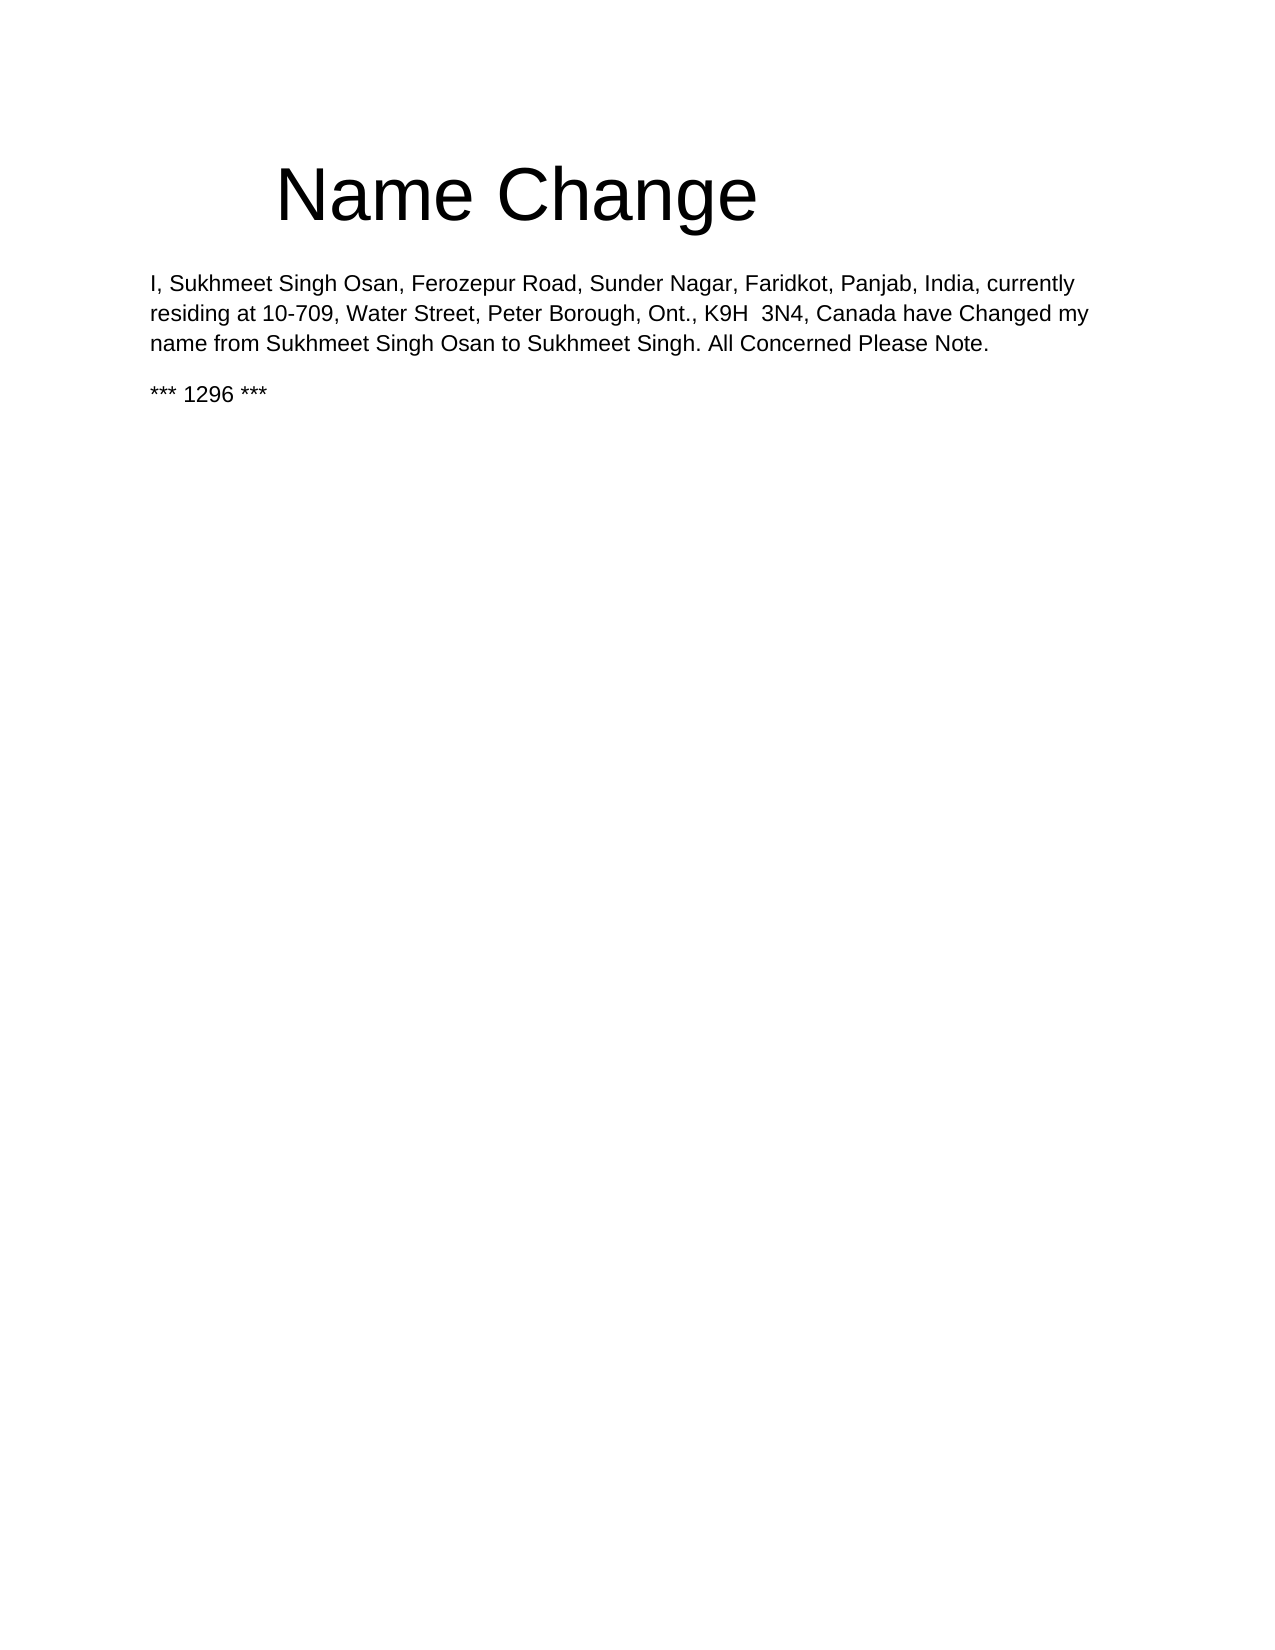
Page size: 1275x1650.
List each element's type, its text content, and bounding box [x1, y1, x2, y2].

text I, Sukhmeet Singh Osan, Ferozepur Road, Sunder Nagar, Faridkot, Panjab, India, currently residing at 10-709, Water Street, Peter Borough, Ont., K9H 3N4, Canada have Changed my name from Sukhmeet Singh Osan to Sukhmeet Singh. All Concerned Please Note. [150, 270, 1125, 357]
subtitle Name Change [150, 150, 1125, 236]
text *** 1296 *** [150, 381, 1125, 408]
